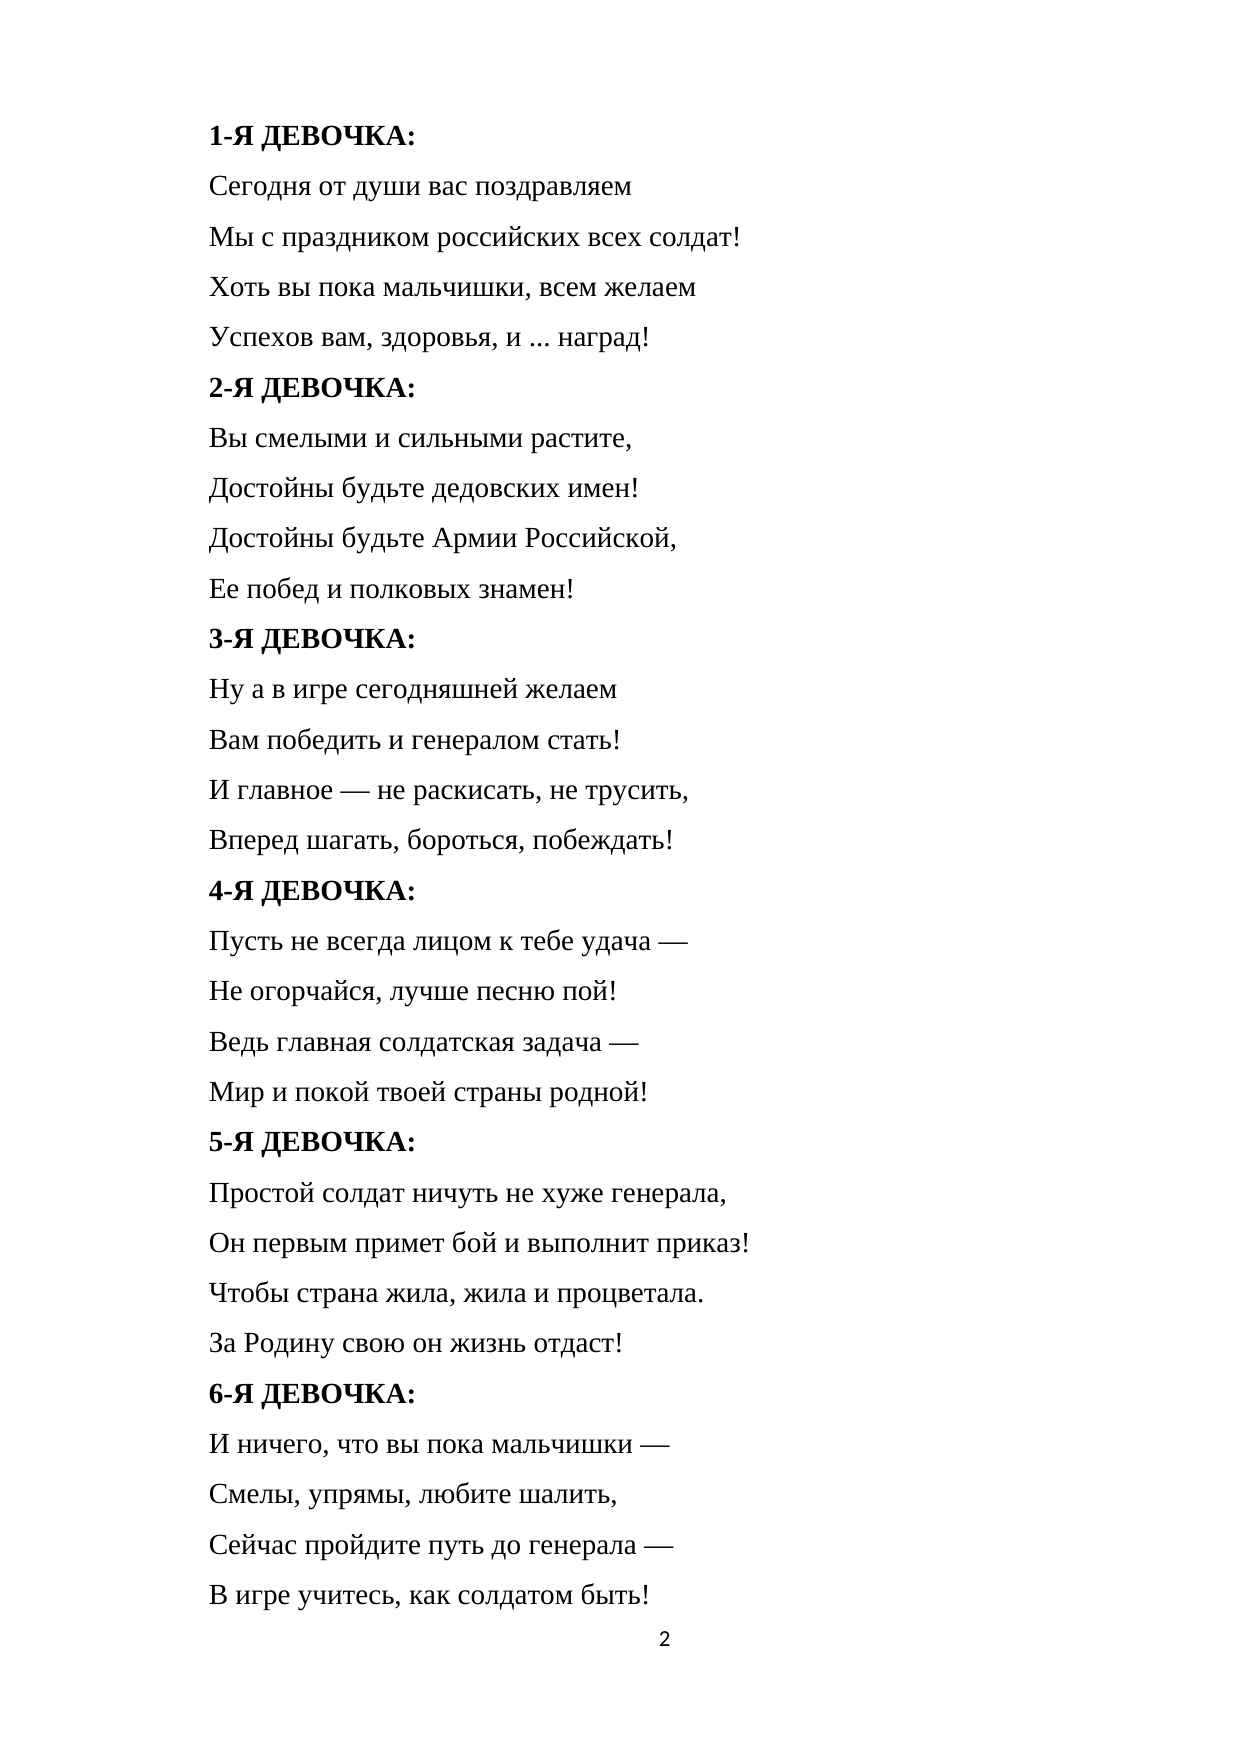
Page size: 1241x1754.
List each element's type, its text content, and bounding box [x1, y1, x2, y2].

text Хоть вы пока мальчишки, всем желаем [177, 269, 1152, 303]
text Чтобы страна жила, жила и процветала. [177, 1275, 1152, 1309]
text 6-Я ДЕВОЧКА: [177, 1376, 1152, 1409]
text Ну а в игре сегодняшней желаем [177, 672, 1152, 705]
text Простой солдат ничуть не хуже генерала, [177, 1175, 1152, 1208]
text Сейчас пройдите путь до генерала — [177, 1527, 1152, 1560]
text Он первым примет бой и выполнит приказ! [177, 1225, 1152, 1258]
text Пусть не всегда лицом к тебе удача — [177, 923, 1152, 957]
text Вам победить и генералом стать! [177, 722, 1152, 755]
text Смелы, упрямы, любите шалить, [177, 1477, 1152, 1510]
text Ведь главная солдатская задача — [177, 1024, 1152, 1057]
text И главное — не раскисать, не трусить, [177, 772, 1152, 806]
text 3-Я ДЕВОЧКА: [177, 621, 1152, 655]
text 1-Я ДЕВОЧКА: [177, 118, 1152, 152]
text 4-Я ДЕВОЧКА: [177, 873, 1152, 906]
text 2-Я ДЕВОЧКА: [177, 370, 1152, 403]
text Вперед шагать, бороться, побеждать! [177, 822, 1152, 856]
text Не огорчайся, лучше песню пой! [177, 973, 1152, 1007]
text В игре учитесь, как солдатом быть! [177, 1577, 1152, 1611]
text Вы смелыми и сильными растите, [177, 420, 1152, 453]
text Достойны будьте Армии Российской, [177, 521, 1152, 554]
text Сегодня от души вас поздравляем [177, 168, 1152, 202]
text Достойны будьте дедовских имен! [177, 470, 1152, 504]
text Мир и покой твоей страны родной! [177, 1074, 1152, 1108]
text И ничего, что вы пока мальчишки — [177, 1426, 1152, 1460]
text За Родину свою он жизнь отдаст! [177, 1326, 1152, 1359]
text Мы с праздником российских всех солдат! [177, 219, 1152, 252]
text Ее побед и полковых знамен! [177, 571, 1152, 604]
text 5-Я ДЕВОЧКА: [177, 1124, 1152, 1158]
text Успехов вам, здоровья, и ... наград! [177, 319, 1152, 353]
